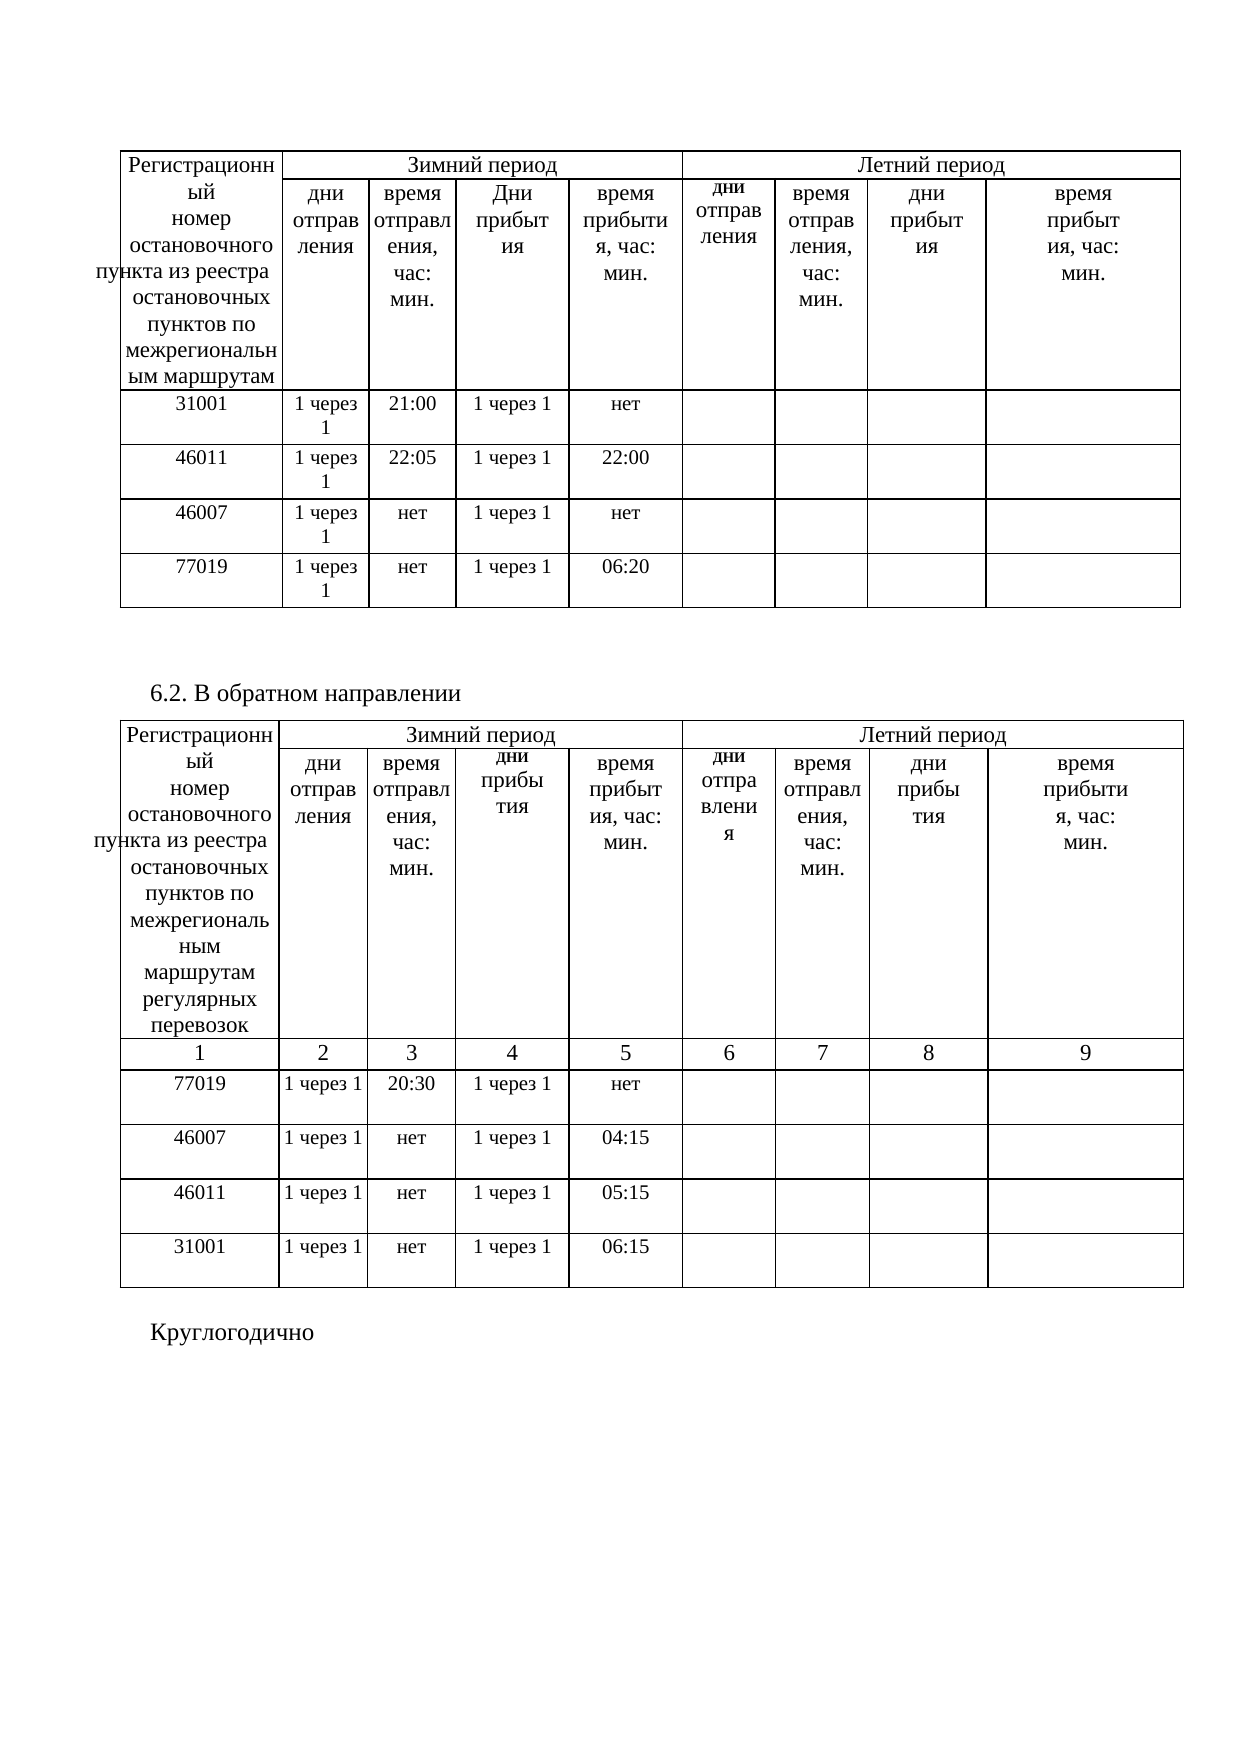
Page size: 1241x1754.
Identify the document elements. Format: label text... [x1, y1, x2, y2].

table_cell [776, 1071, 869, 1124]
table_cell время отправл ения, час: мин. [776, 749, 869, 1037]
table_cell [776, 391, 867, 444]
table_cell [868, 554, 985, 607]
table_cell 1 через 1 [456, 1234, 568, 1287]
table_header Регистрационный номер остановочного пункта из реестра остановочных пунктов по межрегиональным маршрутам регулярных перевозок [121, 721, 278, 1037]
table_cell время прибыт ия, час: мин. [987, 180, 1180, 389]
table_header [121, 152, 282, 389]
table_cell дни прибы тия [870, 749, 987, 1037]
table_cell [776, 554, 867, 607]
table_cell 05:15 [570, 1180, 682, 1232]
table_cell нет [368, 1125, 455, 1178]
table_cell [870, 1180, 987, 1232]
table_cell время прибыти я, час: мин. [989, 749, 1183, 1037]
table_cell 22:05 [370, 445, 455, 498]
table_cell время отправ ления, час: мин. [776, 180, 867, 389]
table_cell [987, 445, 1180, 498]
table_cell [989, 1180, 1183, 1232]
table_cell 22:00 [570, 445, 682, 498]
table_cell [683, 500, 774, 552]
table_cell 3 [368, 1039, 455, 1069]
table_cell [683, 1125, 775, 1178]
table_cell 1 через 1 [280, 1180, 367, 1232]
table_cell [870, 1071, 987, 1124]
table_cell 1 через 1 [456, 1125, 568, 1178]
table_cell нет [370, 500, 455, 552]
table_cell [987, 500, 1180, 552]
table_cell [989, 1234, 1183, 1287]
table_cell 7 [776, 1039, 869, 1069]
table_cell [683, 554, 774, 607]
table_cell [683, 1180, 775, 1232]
table_cell 31001 [121, 1234, 278, 1287]
table_cell 1 через 1 [456, 1071, 568, 1124]
table_cell [776, 500, 867, 552]
table_cell 4 [456, 1039, 568, 1069]
table_cell время отправл ения, час: мин. [370, 180, 455, 389]
table_cell время прибыти я, час: мин. [570, 180, 682, 389]
table_cell 77019 [121, 554, 282, 607]
table_cell нет [370, 554, 455, 607]
table_cell 2 [280, 1039, 367, 1069]
table_cell 8 [870, 1039, 987, 1069]
table_cell [683, 1071, 775, 1124]
table_cell [989, 1125, 1183, 1178]
table_cell дни отправ ления [283, 180, 368, 389]
table_cell 46007 [121, 1125, 278, 1178]
table_cell нет [368, 1234, 455, 1287]
table_cell 6 [683, 1039, 775, 1069]
table_cell [776, 1234, 869, 1287]
table_cell [868, 500, 985, 552]
table_cell [987, 554, 1180, 607]
table_cell 1 через 1 [280, 1125, 367, 1178]
text Круглогодично [150, 1317, 1090, 1346]
table_cell нет [570, 500, 682, 552]
table_cell 46011 [121, 1180, 278, 1232]
table_cell 04:15 [570, 1125, 682, 1178]
table_cell 1 через 1 [457, 445, 568, 498]
table_cell [776, 445, 867, 498]
table_cell 1 [121, 1039, 278, 1069]
table_cell [683, 1234, 775, 1287]
table_cell [987, 391, 1180, 444]
table_cell 46007 [121, 500, 282, 552]
text 6.2. В обратном направлении [150, 678, 1090, 707]
table_cell нет [368, 1180, 455, 1232]
table_cell 1 через 1 [283, 391, 368, 444]
table_cell время отправл ения, час: мин. [368, 749, 455, 1037]
table_cell 06:15 [570, 1234, 682, 1287]
table_cell ДНИ прибы тия [456, 749, 568, 1037]
table_cell 1 через 1 [280, 1071, 367, 1124]
table_cell 46011 [121, 445, 282, 498]
table_cell 1 через 1 [457, 554, 568, 607]
table_cell [683, 391, 774, 444]
table_cell 1 через 1 [457, 500, 568, 552]
table_cell 1 через 1 [283, 445, 368, 498]
table_cell [870, 1234, 987, 1287]
table_cell [868, 445, 985, 498]
table_cell [989, 1071, 1183, 1124]
table_cell Дни прибыт ия [457, 180, 568, 389]
table_cell ДНИ отправ ления [683, 180, 774, 389]
table_header Летний период [683, 152, 1180, 178]
table_cell 1 через 1 [456, 1180, 568, 1232]
table_cell [868, 391, 985, 444]
table_cell 31001 [121, 391, 282, 444]
table_cell 06:20 [570, 554, 682, 607]
table_cell нет [570, 1071, 682, 1124]
table_cell 1 через 1 [280, 1234, 367, 1287]
table_cell нет [570, 391, 682, 444]
table_cell [683, 445, 774, 498]
table_cell 5 [570, 1039, 682, 1069]
table_cell 1 через 1 [283, 500, 368, 552]
table_cell ДНИ отпра влени я [683, 749, 775, 1037]
table_cell дни прибыт ия [868, 180, 985, 389]
table_cell 20:30 [368, 1071, 455, 1124]
table_cell 21:00 [370, 391, 455, 444]
table_cell 9 [989, 1039, 1183, 1069]
table_header Зимний период [283, 152, 682, 178]
table_cell [776, 1180, 869, 1232]
table_cell [776, 1125, 869, 1178]
table_header Зимний период [280, 721, 682, 747]
table_cell время прибыт ия, час: мин. [570, 749, 682, 1037]
table_cell 77019 [121, 1071, 278, 1124]
table_cell дни отправ ления [280, 749, 367, 1037]
table_cell 1 через 1 [457, 391, 568, 444]
table_header Летний период [683, 721, 1183, 747]
table_cell [870, 1125, 987, 1178]
table_cell 1 через 1 [283, 554, 368, 607]
